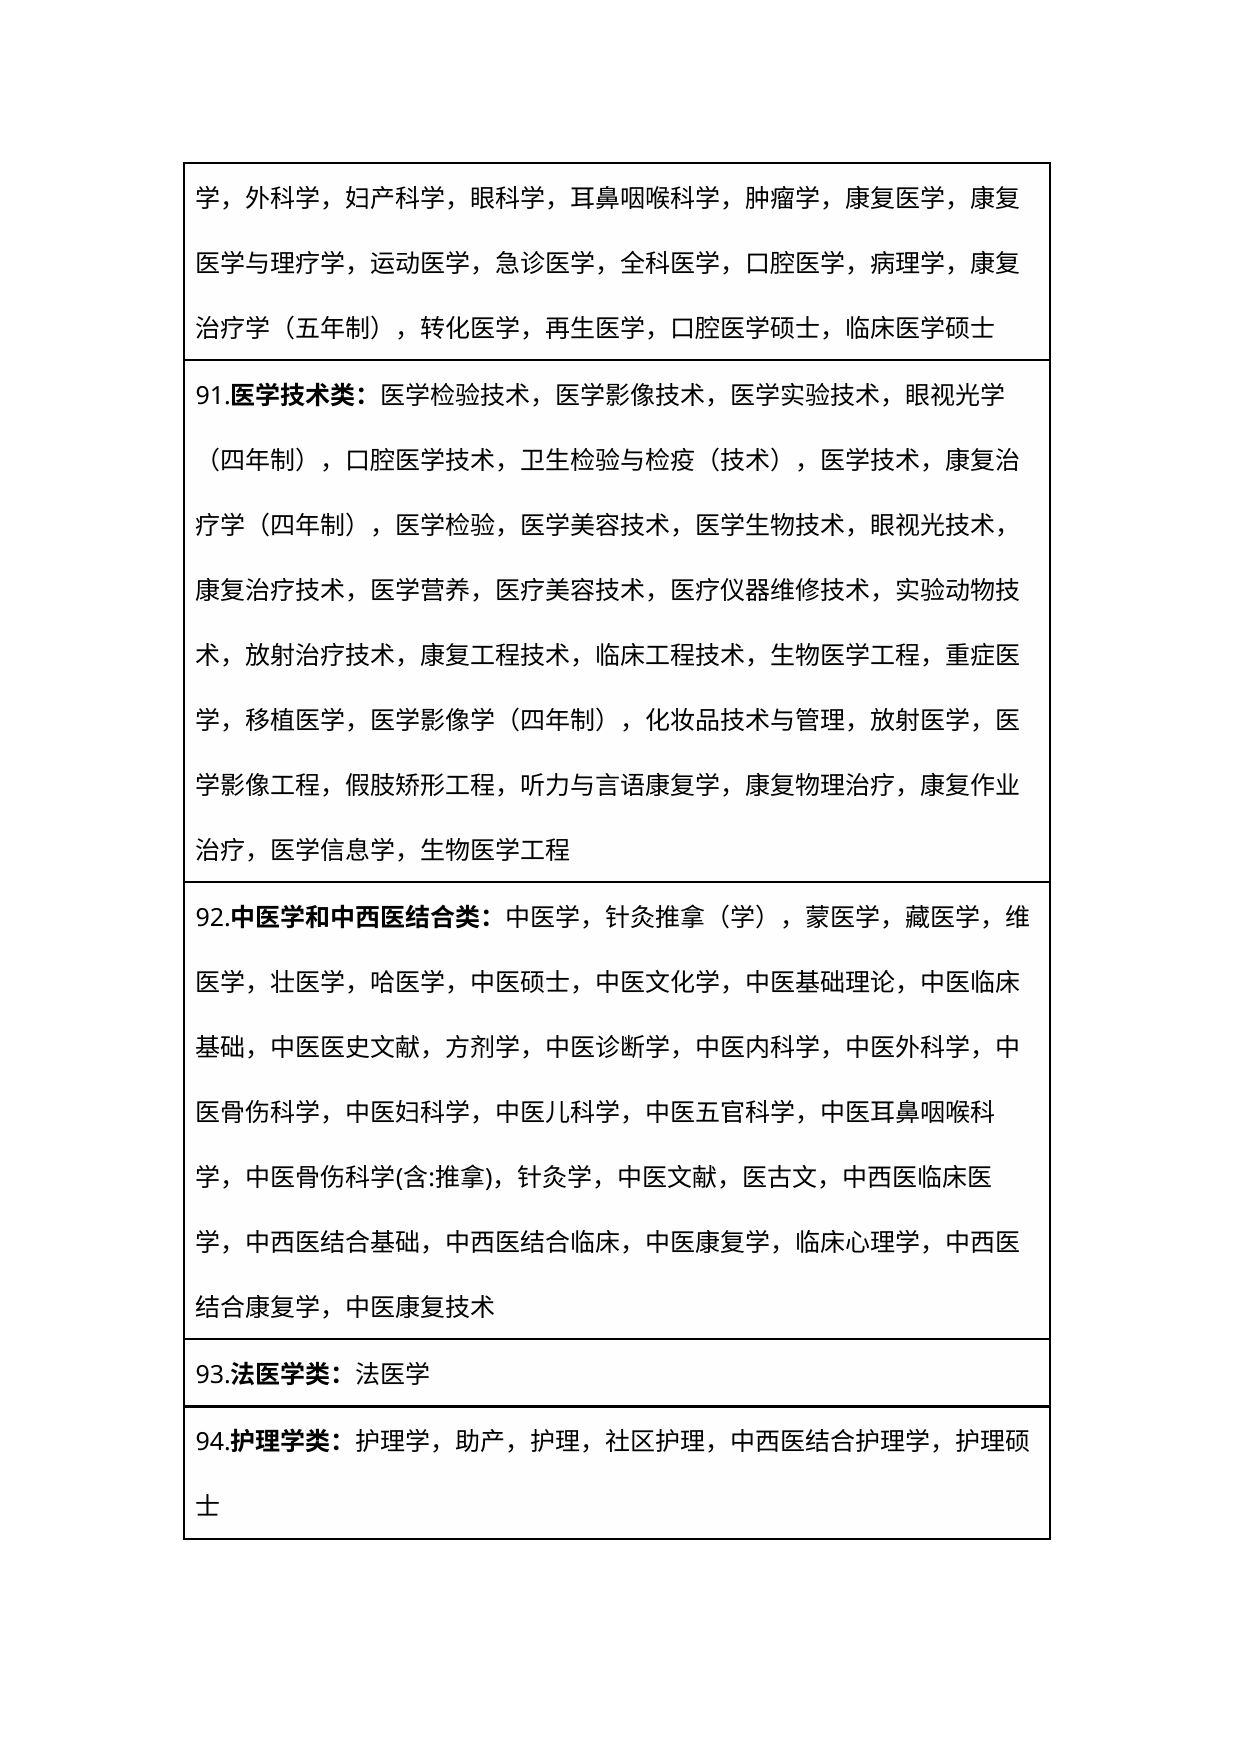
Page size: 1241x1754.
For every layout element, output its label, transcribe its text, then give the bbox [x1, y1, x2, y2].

table_cell 91.医学技术类：医学检验技术，医学影像技术，医学实验技术，眼视光学（四年制），口腔医学技术，卫生检验与检疫（技术），医学技术，康复治疗学（四年制），医学检验，医学美容技术，医学生物技术，眼视光技术，康复治疗技术，医学营养，医疗美容技术，医疗仪器维修技术，实验动物技术，放射治疗技术，康复工程技术，临床工程技术，生物医学工程，重症医学，移植医学，医学影像学（四年制），化妆品技术与管理，放射医学，医学影像工程，假肢矫形工程，听力与言语康复学，康复物理治疗，康复作业治疗，医学信息学，生物医学工程 [185, 361, 1049, 881]
table_cell 92.中医学和中西医结合类：中医学，针灸推拿（学），蒙医学，藏医学，维医学，壮医学，哈医学，中医硕士，中医文化学，中医基础理论，中医临床基础，中医医史文献，方剂学，中医诊断学，中医内科学，中医外科学，中医骨伤科学，中医妇科学，中医儿科学，中医五官科学，中医耳鼻咽喉科学，中医骨伤科学(含:推拿)，针灸学，中医文献，医古文，中西医临床医学，中西医结合基础，中西医结合临床，中医康复学，临床心理学，中西医结合康复学，中医康复技术 [185, 883, 1049, 1338]
table_cell 94.护理学类：护理学，助产，护理，社区护理，中西医结合护理学，护理硕士 [185, 1408, 1049, 1537]
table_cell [185, 164, 1049, 359]
table_cell 93.法医学类：法医学 [185, 1340, 1049, 1405]
